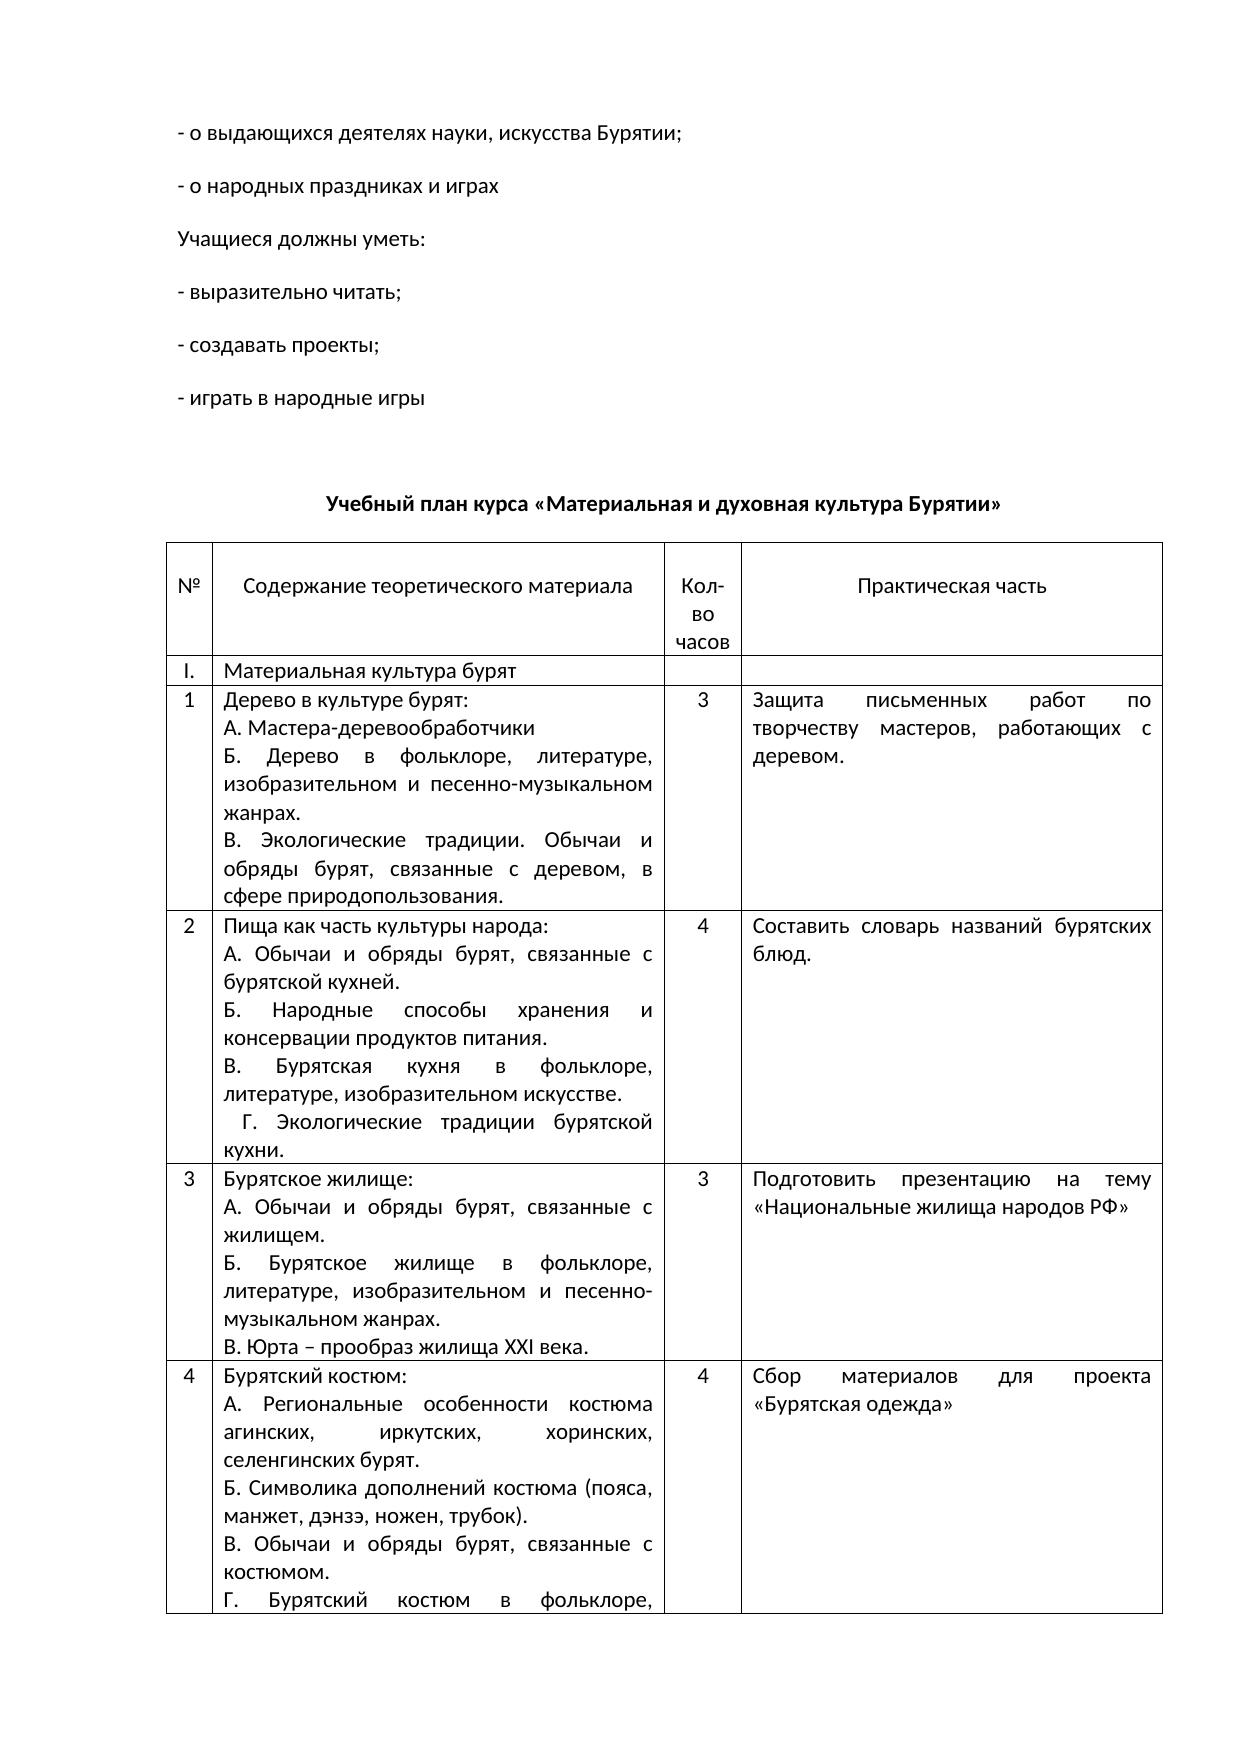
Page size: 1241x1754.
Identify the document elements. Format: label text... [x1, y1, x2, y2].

text - создавать проекты; [177, 330, 1152, 358]
text - играть в народные игры [177, 383, 1152, 411]
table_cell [213, 1361, 664, 1613]
table_cell 2 [167, 911, 212, 1163]
table_cell 3 [665, 686, 741, 910]
table_header Кол-во часов [665, 543, 741, 655]
text - о выдающихся деятелях науки, искусства Бурятии; [177, 118, 1152, 146]
table_cell I. [167, 656, 212, 684]
table_cell Бурятское жилище: А. Обычаи и обряды бурят, связанные с жилищем. Б. Бурятское жилище в фольклоре, литературе, изобразительном и песенно-музыкальном жанрах. В. Юрта – прообраз жилища XXI века. [213, 1164, 664, 1360]
table_cell [665, 656, 741, 684]
table_header № [167, 543, 212, 655]
text - выразительно читать; [177, 277, 1152, 305]
table_cell 3 [167, 1164, 212, 1360]
table_cell Составить словарь названий бурятских блюд. [742, 911, 1162, 1163]
table_header Практическая часть [742, 543, 1162, 655]
table_cell Материальная культура бурят [213, 656, 664, 684]
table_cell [742, 1361, 1162, 1613]
table_cell 4 [665, 1361, 741, 1613]
table_cell Защита письменных работ по творчеству мастеров, работающих с деревом. [742, 686, 1162, 910]
table_cell 4 [167, 1361, 212, 1613]
table_cell [742, 656, 1162, 684]
text Учащиеся должны уметь: [177, 224, 1152, 252]
text - о народных праздниках и играх [177, 171, 1152, 199]
table_cell 1 [167, 686, 212, 910]
table_cell Подготовить презентацию на тему «Национальные жилища народов РФ» [742, 1164, 1162, 1360]
table_cell Дерево в культуре бурят: А. Мастера-деревообработчики Б. Дерево в фольклоре, литературе, изобразительном и песенно-музыкальном жанрах. В. Экологические традиции. Обычаи и обряды бурят, связанные с деревом, в сфере природопользования. [213, 686, 664, 910]
table_cell Пища как часть культуры народа: А. Обычаи и обряды бурят, связанные с бурятской кухней. Б. Народные способы хранения и консервации продуктов питания. В. Бурятская кухня в фольклоре, литературе, изобразительном искусстве. Г. Экологические традиции бурятской кухни. [213, 911, 664, 1163]
table_header Содержание теоретического материала [213, 543, 664, 655]
table_cell 3 [665, 1164, 741, 1360]
table_cell 4 [665, 911, 741, 1163]
text Учебный план курса «Материальная и духовная культура Бурятии» [177, 489, 1152, 517]
